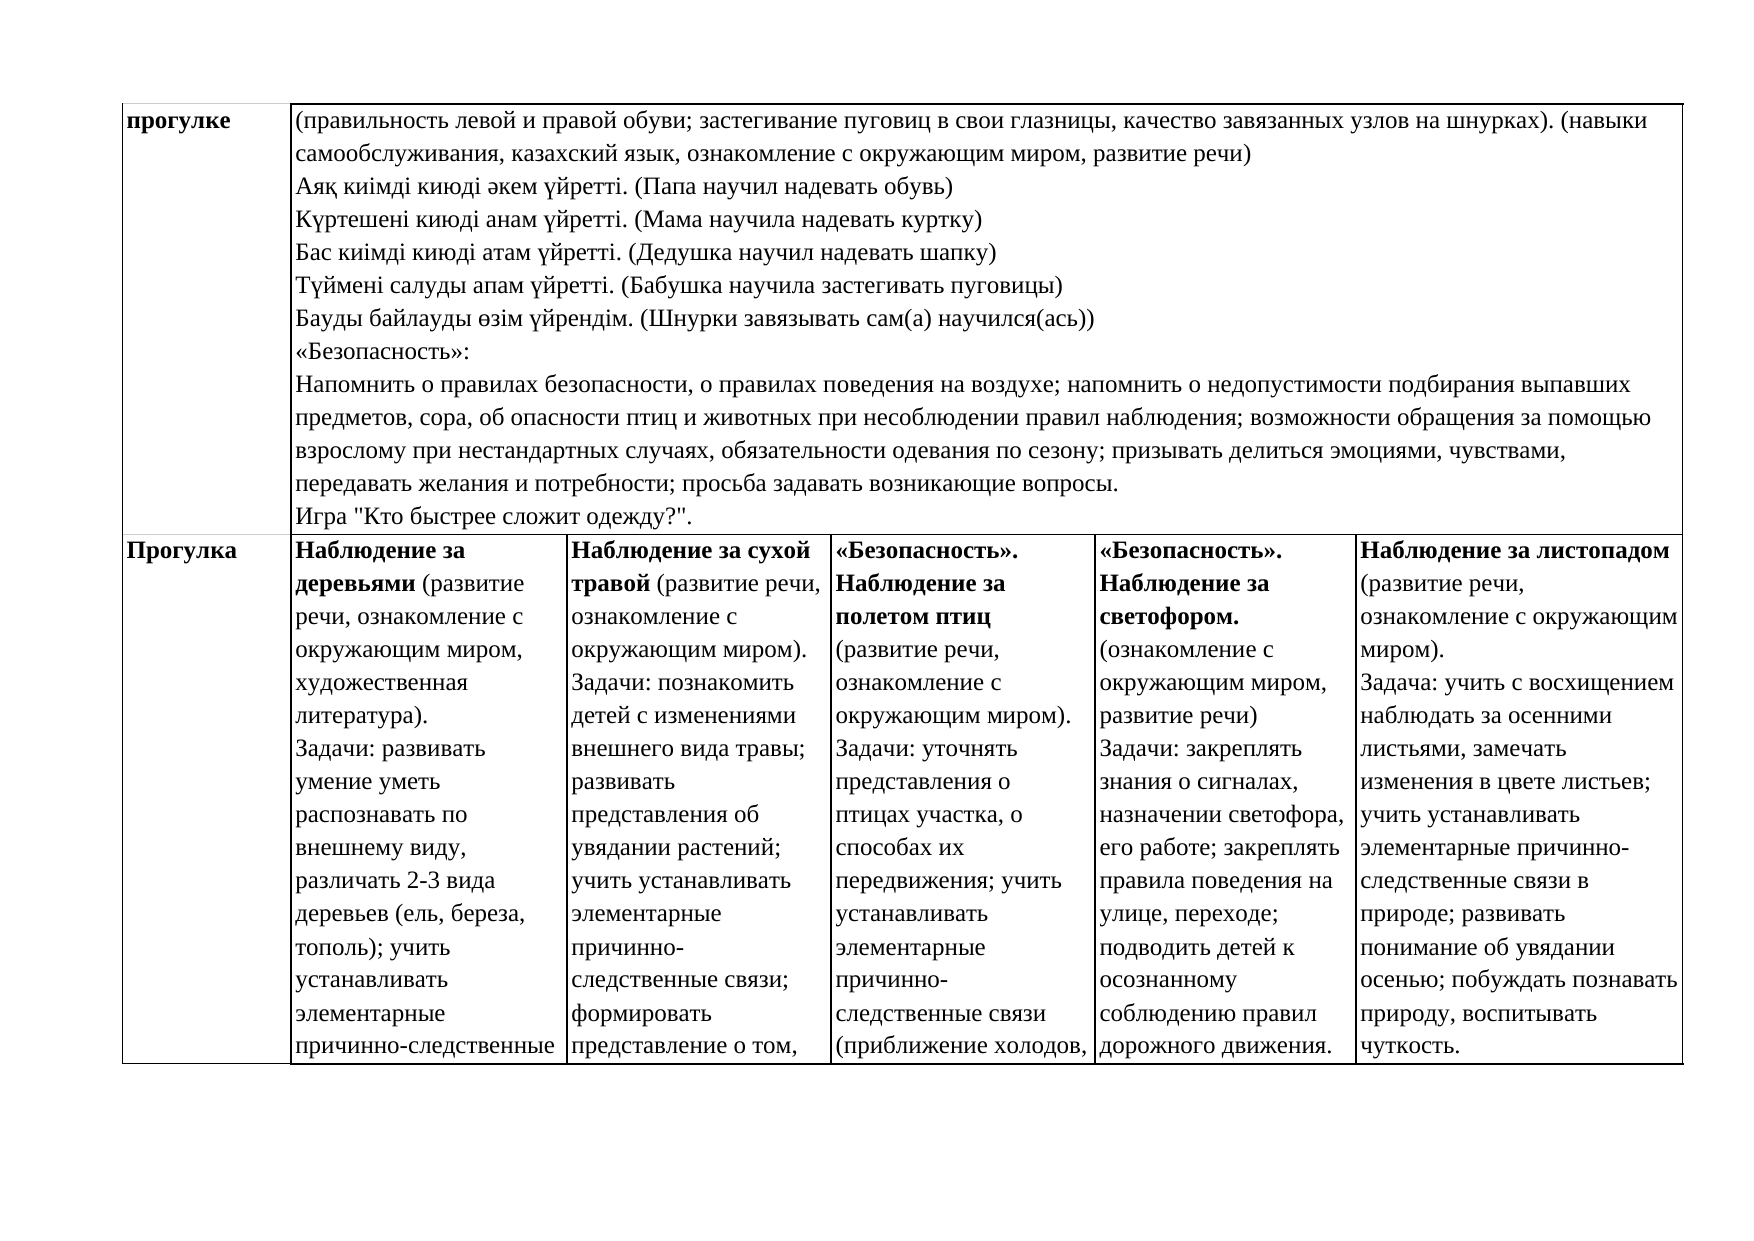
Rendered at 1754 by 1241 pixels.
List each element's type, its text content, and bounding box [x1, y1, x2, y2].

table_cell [1096, 535, 1355, 1063]
table_cell Прогулка [123, 535, 290, 1063]
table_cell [292, 105, 1682, 534]
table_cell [292, 535, 566, 1063]
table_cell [832, 535, 1094, 1063]
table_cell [123, 104, 290, 534]
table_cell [1357, 535, 1682, 1063]
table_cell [568, 535, 830, 1063]
